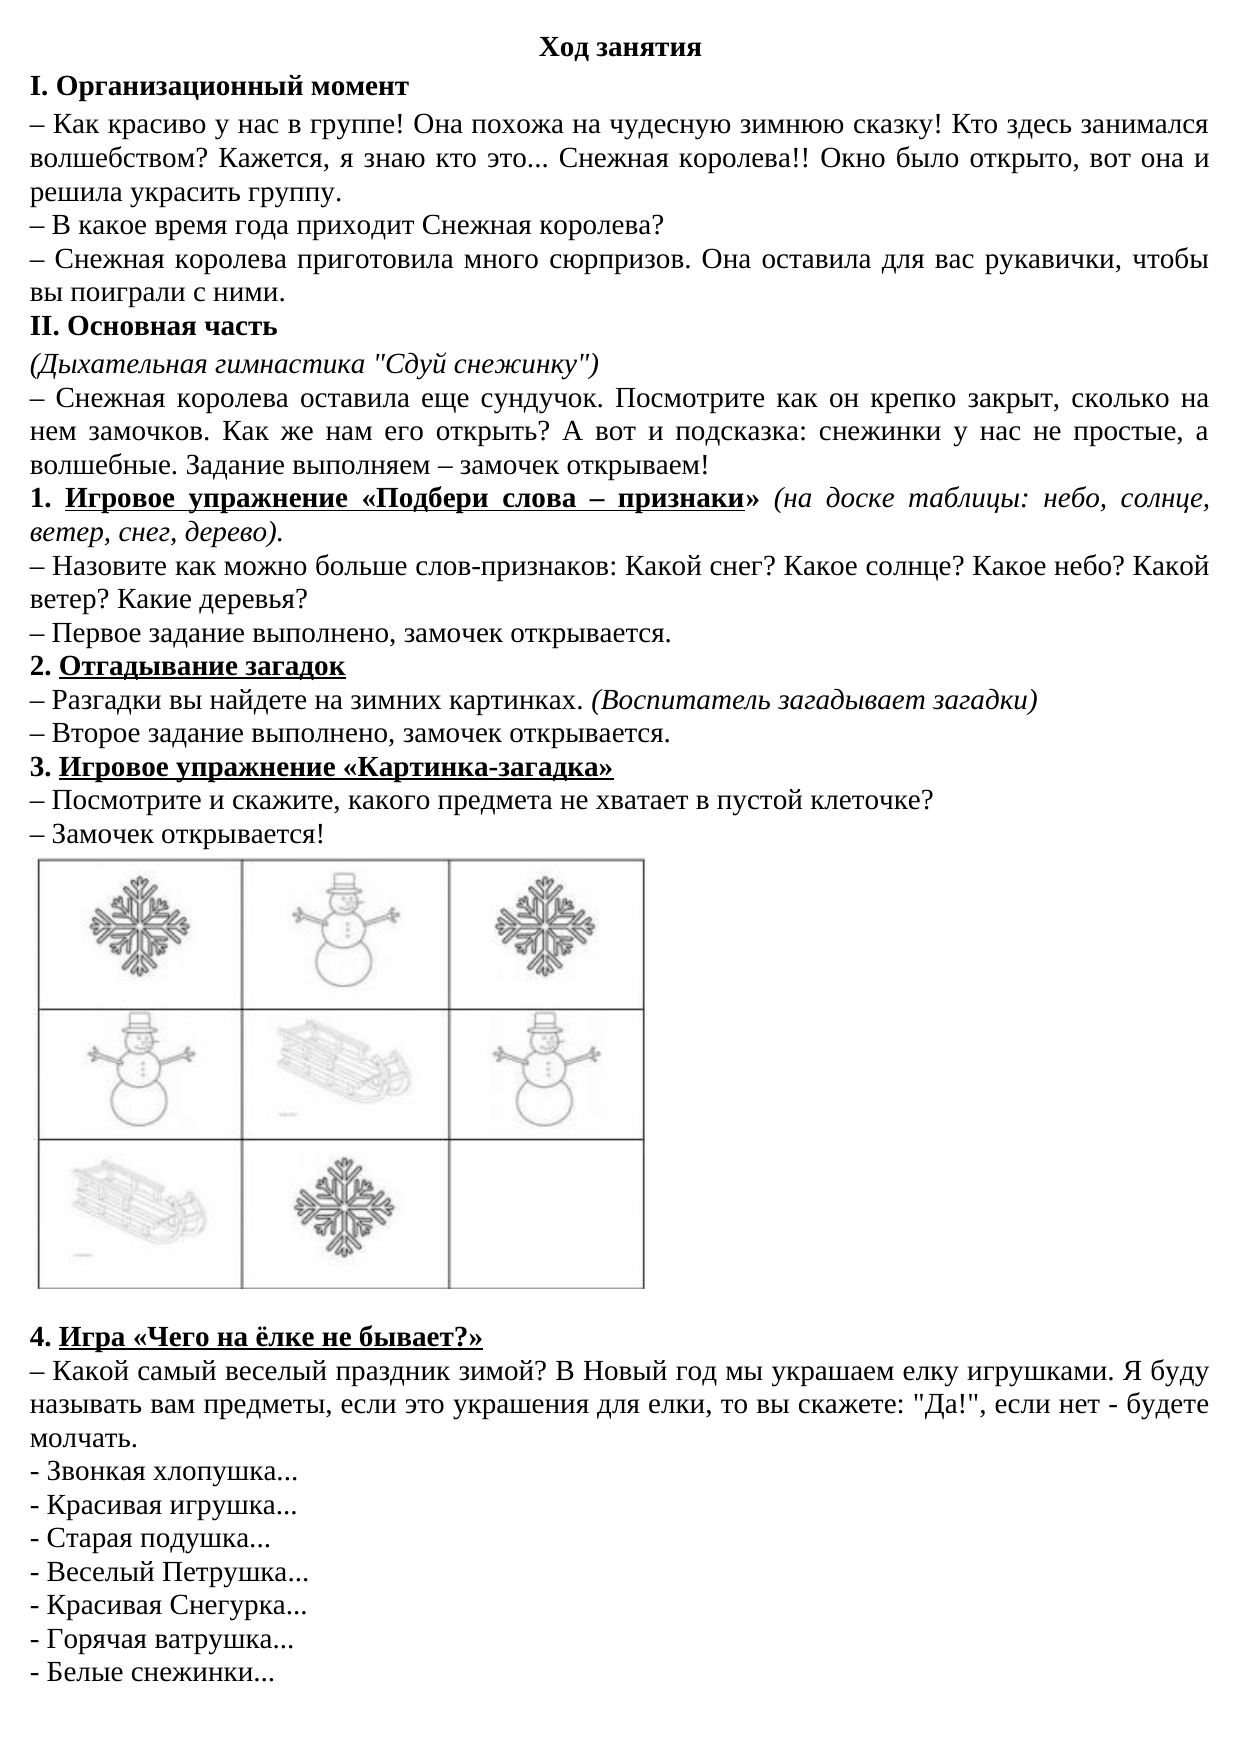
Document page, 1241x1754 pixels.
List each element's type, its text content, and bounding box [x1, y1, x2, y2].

text – Посмотрите и скажите, какого предмета не хватает в пустой клеточке? [29, 782, 1211, 816]
text – Первое задание выполнено, замочек открывается. [29, 615, 1211, 648]
text I. Организационный момент [29, 68, 1211, 102]
text - Веселый Петрушка... [29, 1554, 1211, 1587]
text – Какой самый веселый праздник зимой? В Новый год мы украшаем елку игрушками. Я буду называть вам предметы, если это украшения для елки, то вы скажете: "Да!", если нет - будете молчать. [29, 1353, 1211, 1453]
text - Красивая игрушка... [29, 1487, 1211, 1520]
text - Белые снежинки... [29, 1654, 1211, 1688]
text – Назовите как можно больше слов-признаков: Какой снег? Какое солнце? Какое небо? Какой ветер? Какие деревья? [29, 548, 1211, 615]
text – Снежная королева оставила еще сундучок. Посмотрите как он крепко закрыт, сколько на нем замочков. Как же нам его открыть? А вот и подсказка: снежинки у нас не простые, а волшебные. Задание выполняем – замочек открываем! [29, 380, 1211, 481]
text – Как красиво у нас в группе! Она похожа на чудесную зимнюю сказку! Кто здесь занимался волшебством? Кажется, я знаю кто это... Снежная королева!! Окно было открыто, вот она и решила украсить группу. [29, 107, 1211, 207]
text - Горячая ватрушка... [29, 1621, 1211, 1654]
text 3. Игровое упражнение «Картинка-загадка» [29, 749, 1211, 782]
text 4. Игра «Чего на ёлке не бывает?» [29, 1319, 1211, 1353]
text II. Основная часть [29, 308, 1211, 341]
text – Замочек открывается! [29, 816, 1211, 849]
text - Старая подушка... [29, 1520, 1211, 1554]
text – Второе задание выполнено, замочек открывается. [29, 715, 1211, 749]
text - Красивая Снегурка... [29, 1587, 1211, 1621]
text – Снежная королева приготовила много сюрпризов. Она оставила для вас рукавички, чтобы вы поиграли с ними. [29, 241, 1211, 308]
text Ход занятия [29, 29, 1211, 63]
picture [32, 857, 647, 1289]
text 2. Отгадывание загадок [29, 648, 1211, 682]
text 1. Игровое упражнение «Подбери слова – признаки» (на доске таблицы: небо, солнце, ветер, снег, дерево). [29, 481, 1211, 548]
text – В какое время года приходит Снежная королева? [29, 207, 1211, 241]
text (Дыхательная гимнастика "Сдуй снежинку") [29, 346, 1211, 380]
text - Звонкая хлопушка... [29, 1453, 1211, 1487]
text – Разгадки вы найдете на зимних картинках. (Воспитатель загадывает загадки) [29, 682, 1211, 715]
